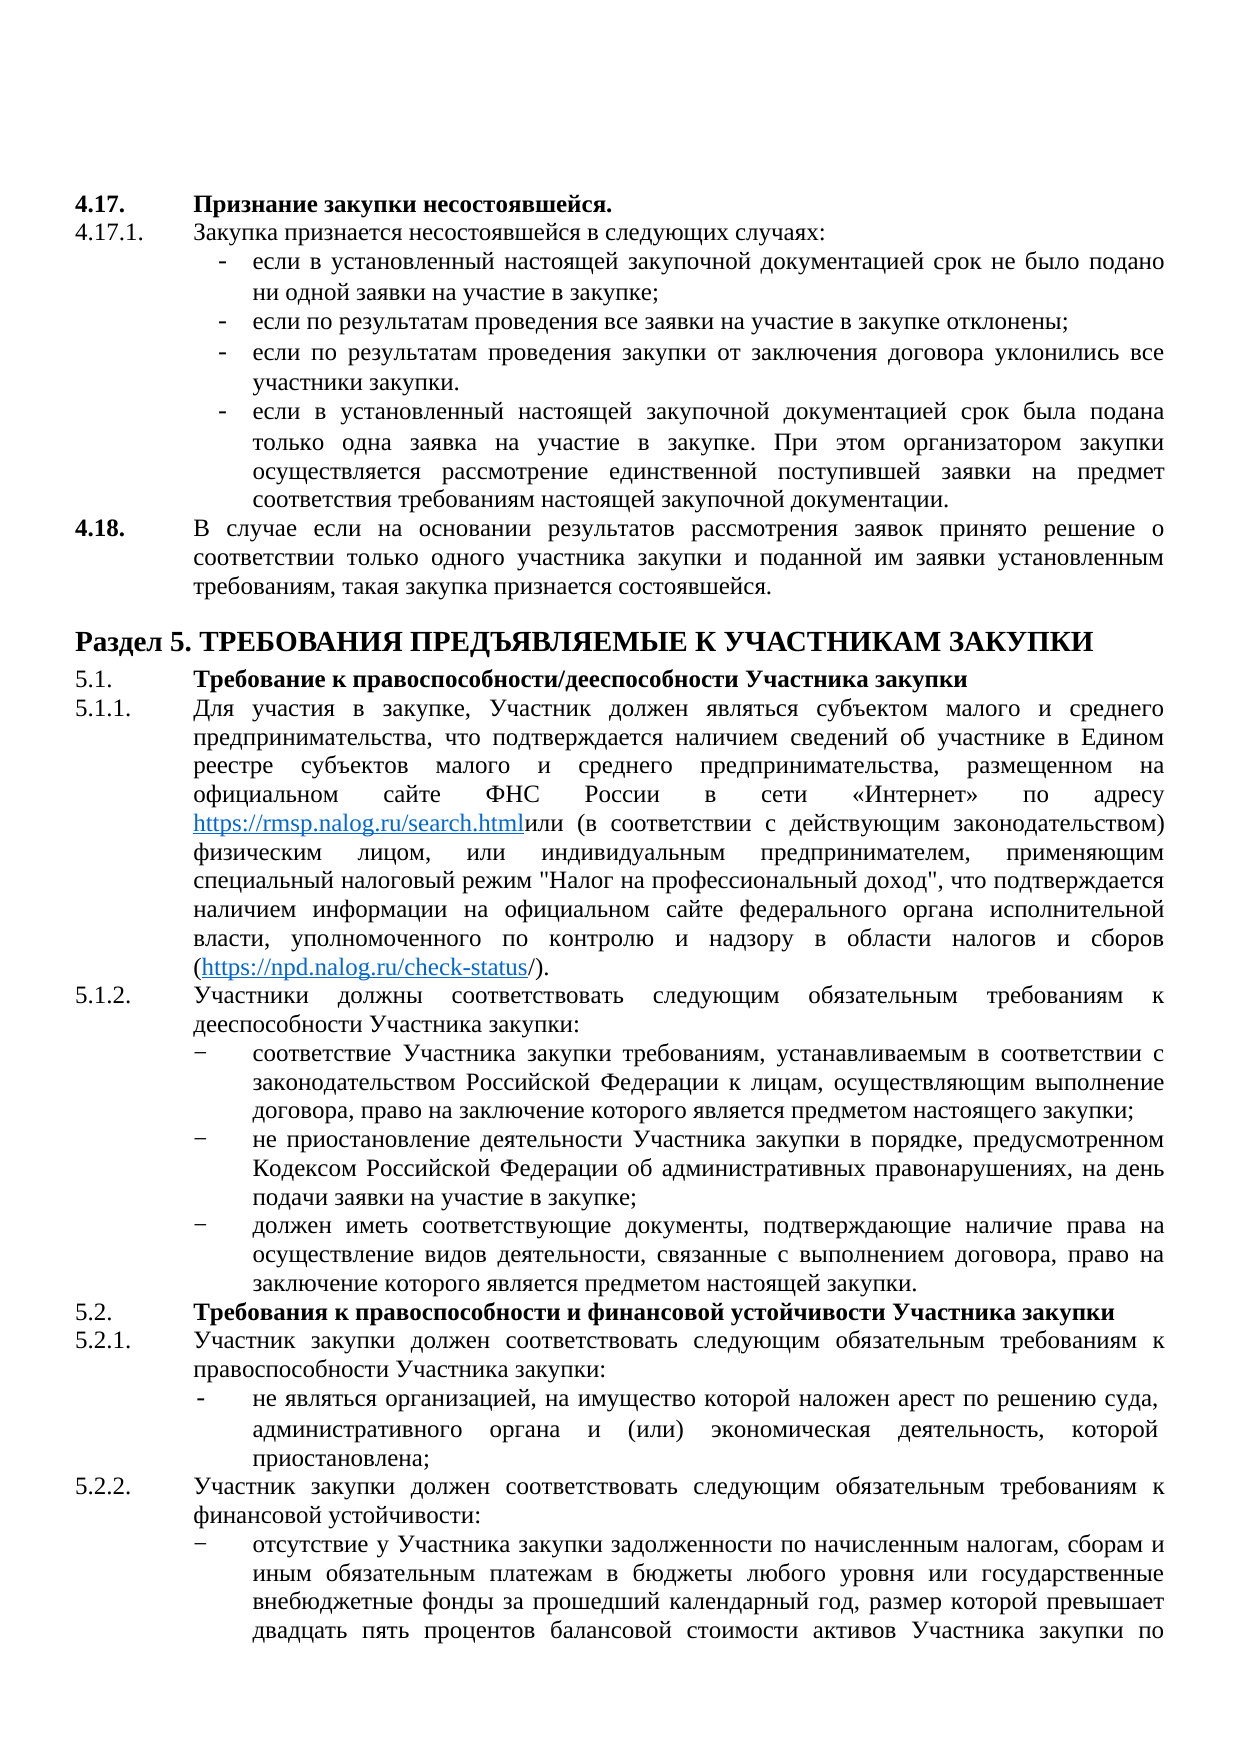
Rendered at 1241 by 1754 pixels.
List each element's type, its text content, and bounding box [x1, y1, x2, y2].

list если в установленный настоящей закупочной документацией срок не было подано ни одной заявки на участие в закупке; [215, 246, 1165, 306]
list если по результатам проведения все заявки на участие в закупке отклонены; [215, 306, 1165, 337]
list Требование к правоспособности/дееспособности Участника закупки [75, 664, 1165, 693]
list Признание закупки несостоявшейся. [75, 189, 1165, 217]
list должен иметь соответствующие документы, подтверждающие наличие права на осуществление видов деятельности, связанные с выполнением договора, право на заключение которого является предметом настоящей закупки. [193, 1211, 1165, 1297]
subtitle Раздел 5. Требования предъявляемые к участникам закупки [75, 624, 1165, 658]
list Требования к правоспособности и финансовой устойчивости Участника закупки [75, 1297, 1165, 1326]
list если по результатам проведения закупки от заключения договора уклонились все участники закупки. [215, 337, 1165, 396]
list Для участия в закупке, Участник должен являться субъектом малого и среднего предпринимательства, что подтверждается наличием сведений об участнике в Едином реестре субъектов малого и среднего предпринимательства, размещенном на официальном сайте ФНС России в сети «Интернет» по адресу https://rmsp.nalog.ru/search.htmlили (в соответствии с действующим законодательством) физическим лицом, или индивидуальным предпринимателем, применяющим специальный налоговый режим "Налог на профессиональный доход", что подтверждается наличием информации на официальном сайте федерального органа исполнительной власти, уполномоченного по контролю и надзору в области налогов и сборов (https://npd.nalog.ru/check-status/). [75, 693, 1165, 981]
list если в установленный настоящей закупочной документацией срок была подана только одна заявка на участие в закупке. При этом организатором закупки осуществляется рассмотрение единственной поступившей заявки на предмет соответствия требованиям настоящей закупочной документации. [215, 396, 1165, 513]
list Участник закупки должен соответствовать следующим обязательным требованиям к правоспособности Участника закупки: [75, 1326, 1165, 1383]
list Участник закупки должен соответствовать следующим обязательным требованиям к финансовой устойчивости: [75, 1471, 1165, 1529]
list не являться организацией, на имущество которой наложен арест по решению суда, административного органа и (или) экономическая деятельность, которой приостановлена; [193, 1383, 1159, 1471]
list В случае если на основании результатов рассмотрения заявок принято решение о соответствии только одного участника закупки и поданной им заявки установленным требованиям, такая закупка признается состоявшейся. [75, 513, 1165, 599]
list не приостановление деятельности Участника закупки в порядке, предусмотренном Кодексом Российской Федерации об административных правонарушениях, на день подачи заявки на участие в закупке; [193, 1124, 1165, 1211]
list Закупка признается несостоявшейся в следующих случаях: [75, 217, 1165, 246]
list соответствие Участника закупки требованиям, устанавливаемым в соответствии с законодательством Российской Федерации к лицам, осуществляющим выполнение договора, право на заключение которого является предметом настоящего закупки; [193, 1038, 1165, 1124]
list Участники должны соответствовать следующим обязательным требованиям к дееспособности Участника закупки: [75, 981, 1165, 1038]
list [193, 1529, 1165, 1644]
